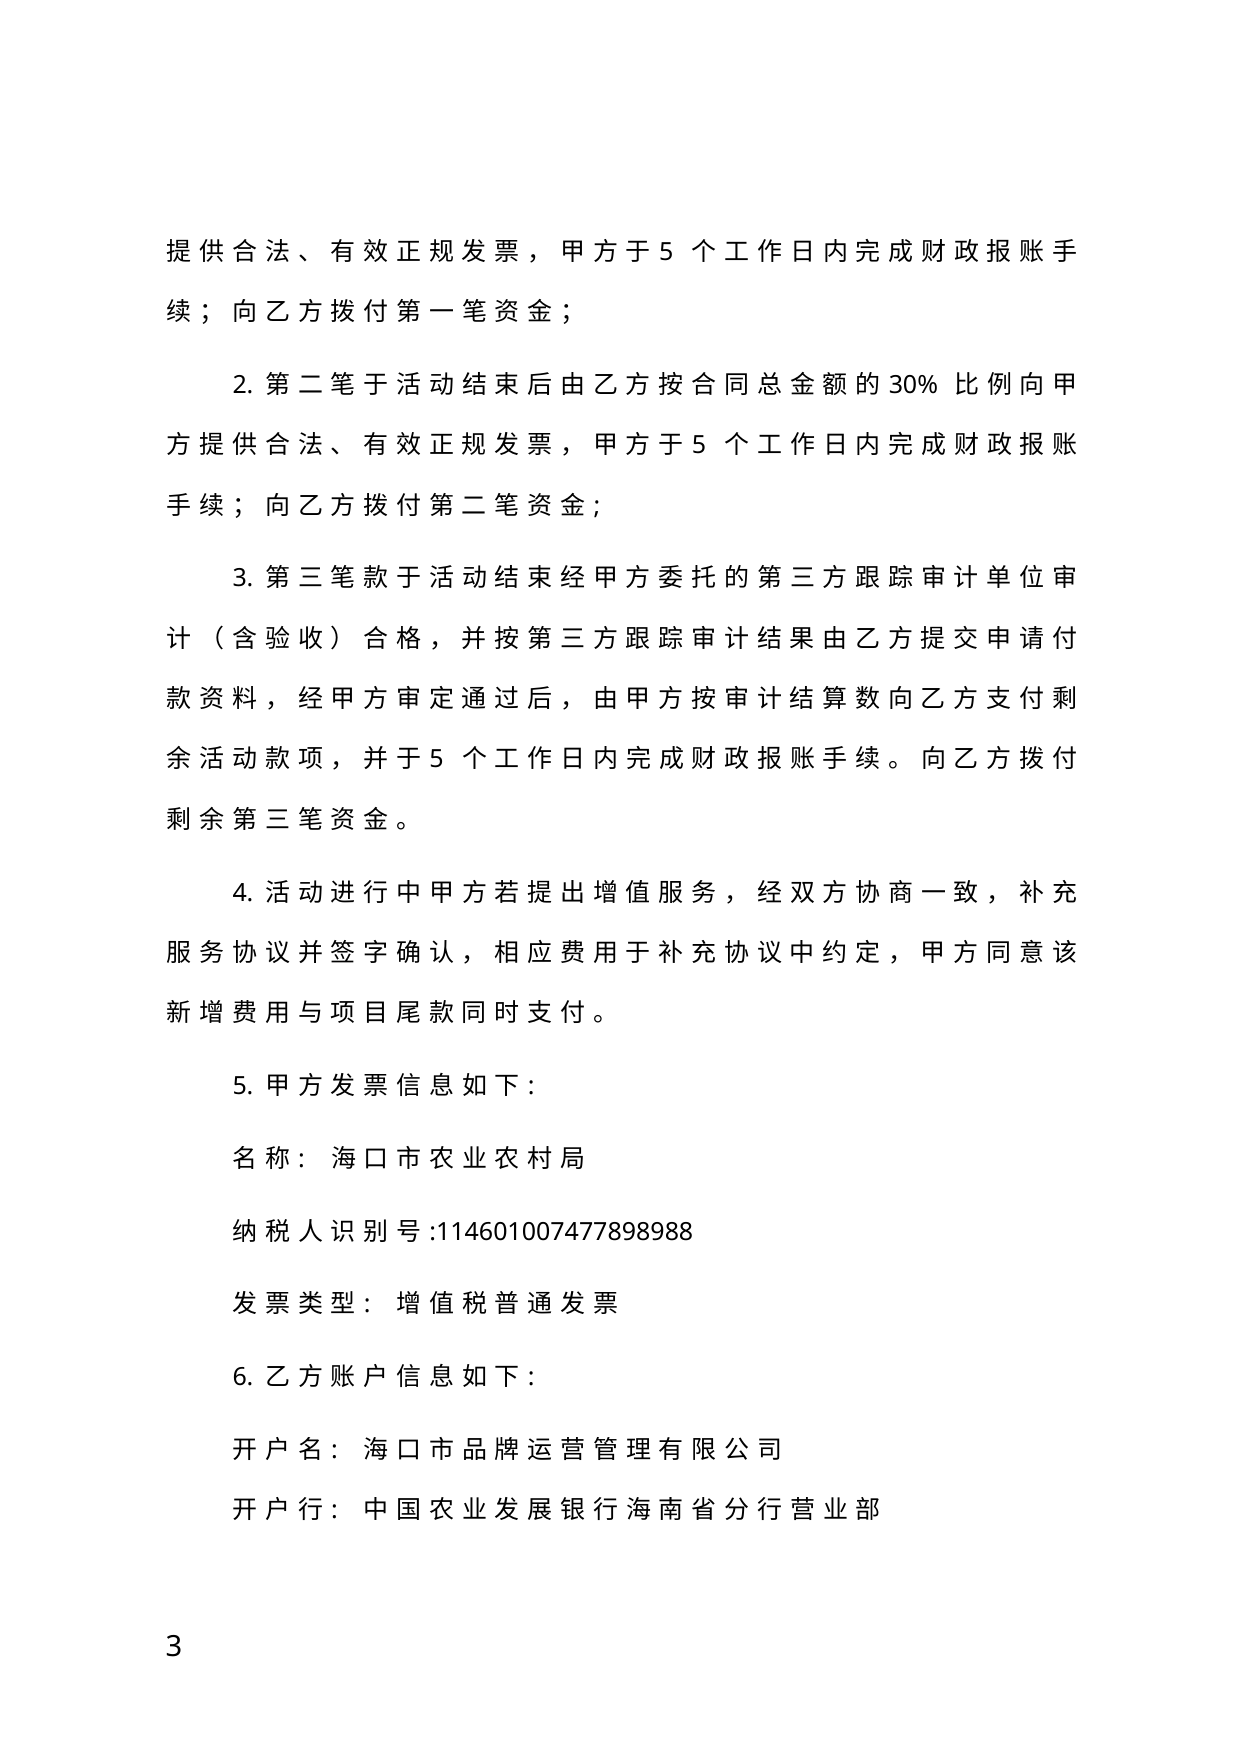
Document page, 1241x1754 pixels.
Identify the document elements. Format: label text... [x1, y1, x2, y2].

list 开户名:海口市品牌运营管理有限公司 [167, 1417, 1085, 1478]
text 4.活动进行中甲方若提出增值服务，经双方协商一致，补充服务协议并签字确认，相应费用于补充协议中约定，甲方同意该新增费用与项目尾款同时支付。 [167, 860, 1085, 1041]
list 6.乙方账户信息如下: [167, 1345, 1085, 1405]
text 2.第二笔于活动结束后由乙方按合同总金额的30%比例向甲方提供合法、有效正规发票，甲方于5个工作日内完成财政报账手续；向乙方拨付第二笔资金; [167, 352, 1085, 533]
text 名称:海口市农业农村局 [167, 1126, 1085, 1187]
text 5.甲方发票信息如下: [167, 1053, 1085, 1114]
list 开户行:中国农业发展银行海南省分行营业部 [167, 1478, 1085, 1538]
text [167, 219, 1085, 340]
text 纳税人识别号:114601007477898988 [167, 1199, 1085, 1259]
text 发票类型:增值税普通发票 [167, 1272, 1085, 1332]
text 3.第三笔款于活动结束经甲方委托的第三方跟踪审计单位审计（含验收）合格，并按第三方跟踪审计结果由乙方提交申请付款资料，经甲方审定通过后，由甲方按审计结算数向乙方支付剩余活动款项，并于5个工作日内完成财政报账手续。向乙方拨付剩余第三笔资金。 [167, 546, 1085, 847]
